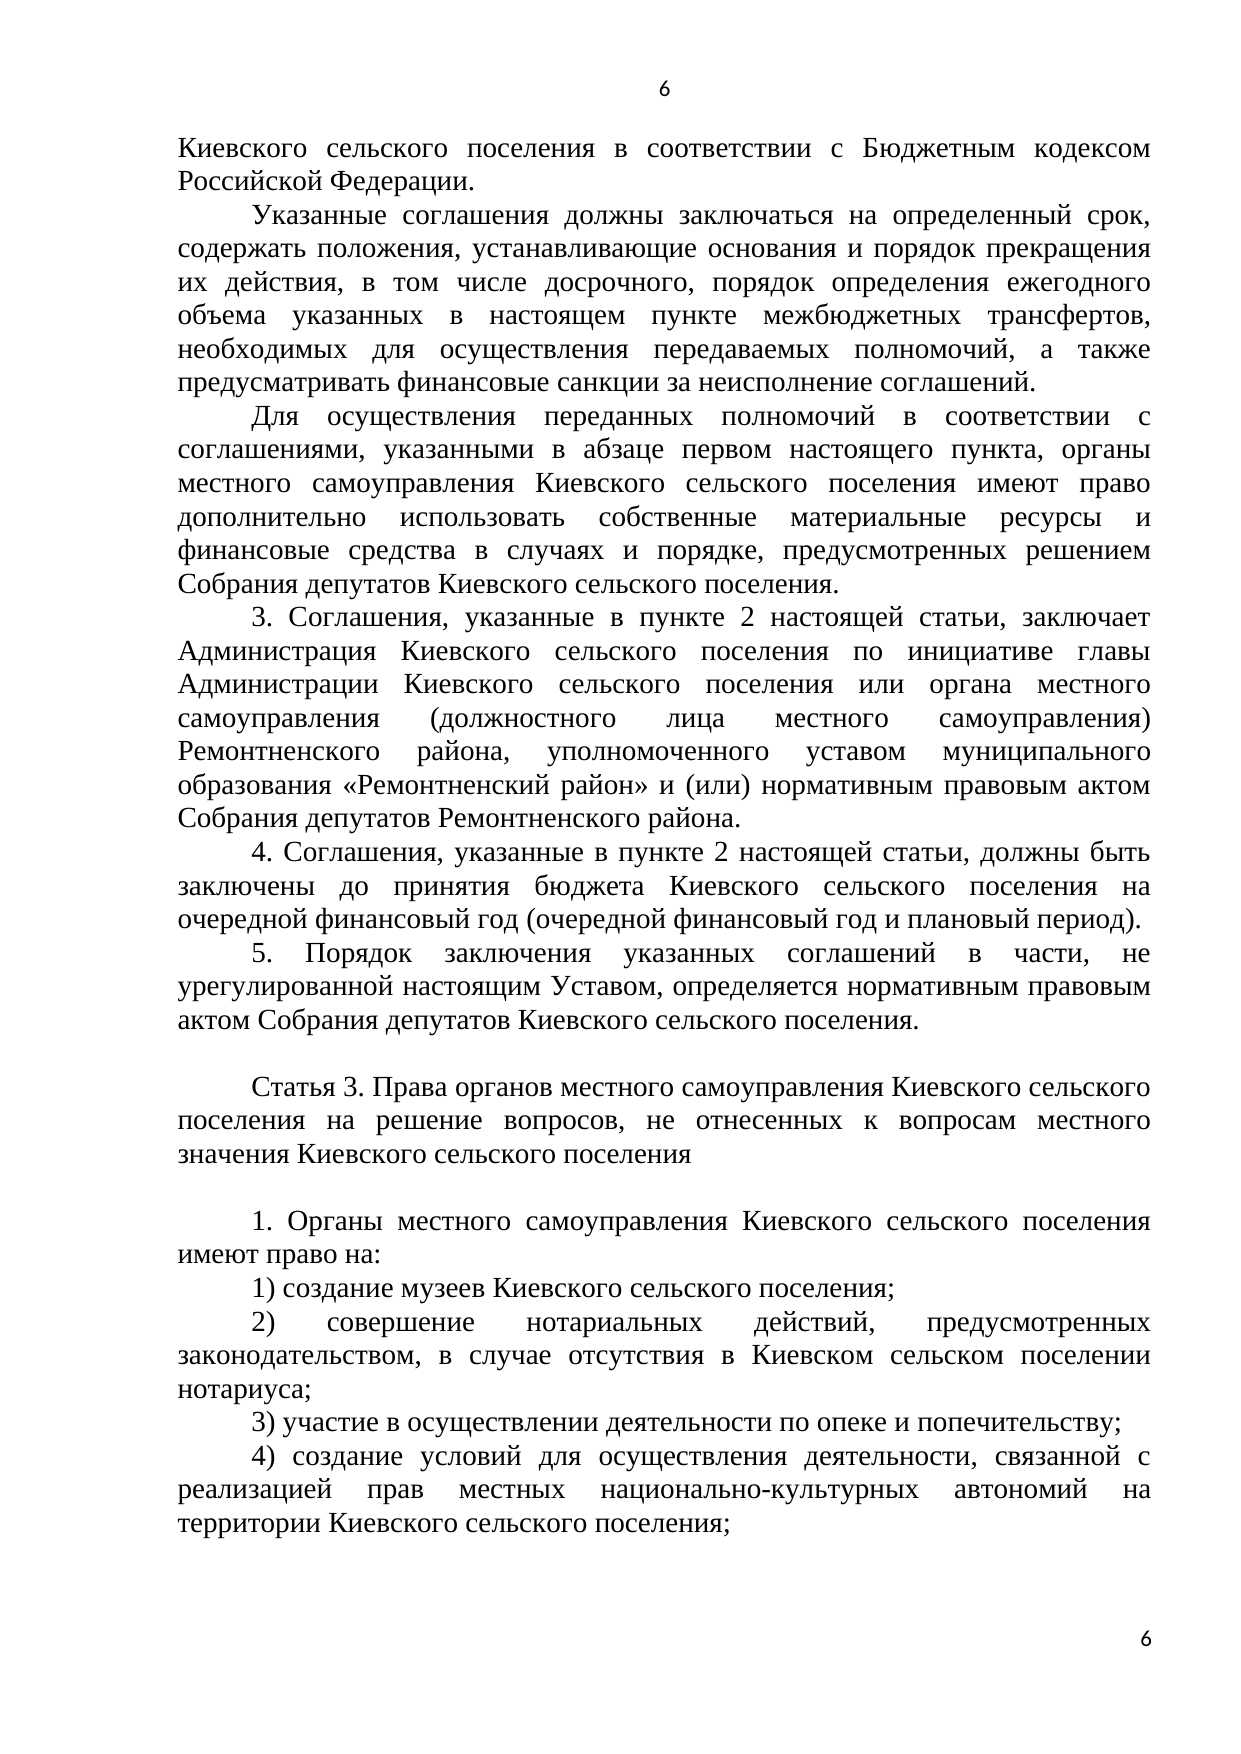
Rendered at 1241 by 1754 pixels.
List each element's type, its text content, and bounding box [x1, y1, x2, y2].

text 3) участие в осуществлении деятельности по опеке и попечительству; [177, 1404, 1152, 1438]
text Указанные соглашения должны заключаться на определенный срок, содержать положения, устанавливающие основания и порядок прекращения их действия, в том числе досрочного, порядок определения ежегодного объема указанных в настоящем пункте межбюджетных трансфертов, необходимых для осуществления передаваемых полномочий, а также предусматривать финансовые санкции за неисполнение соглашений. [177, 197, 1152, 398]
text 4. Соглашения, указанные в пункте 2 настоящей статьи, должны быть заключены до принятия бюджета Киевского сельского поселения на очередной финансовый год (очередной финансовый год и плановый период). [177, 834, 1152, 935]
text 2) совершение нотариальных действий, предусмотренных законодательством, в случае отсутствия в Киевском сельском поселении нотариуса; [177, 1304, 1152, 1404]
text 1) создание музеев Киевского сельского поселения; [177, 1270, 1152, 1304]
text Статья 3. Права органов местного самоуправления Киевского сельского поселения на решение вопросов, не отнесенных к вопросам местного значения Киевского сельского поселения [177, 1069, 1152, 1169]
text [177, 130, 1152, 197]
text 3. Соглашения, указанные в пункте 2 настоящей статьи, заключает Администрация Киевского сельского поселения по инициативе главы Администрации Киевского сельского поселения или органа местного самоуправления (должностного лица местного самоуправления) Ремонтненского района, уполномоченного уставом муниципального образования «Ремонтненский район» и (или) нормативным правовым актом Собрания депутатов Ремонтненского района. [177, 599, 1152, 834]
text 1. Органы местного самоуправления Киевского сельского поселения имеют право на: [177, 1203, 1152, 1270]
text 5. Порядок заключения указанных соглашений в части, не урегулированной настоящим Уставом, определяется нормативным правовым актом Собрания депутатов Киевского сельского поселения. [177, 935, 1152, 1035]
text Для осуществления переданных полномочий в соответствии с соглашениями, указанными в абзаце первом настоящего пункта, органы местного самоуправления Киевского сельского поселения имеют право дополнительно использовать собственные материальные ресурсы и финансовые средства в случаях и порядке, предусмотренных решением Собрания депутатов Киевского сельского поселения. [177, 398, 1152, 599]
text 4) создание условий для осуществления деятельности, связанной с реализацией прав местных национально-культурных автономий на территории Киевского сельского поселения; [177, 1438, 1152, 1538]
